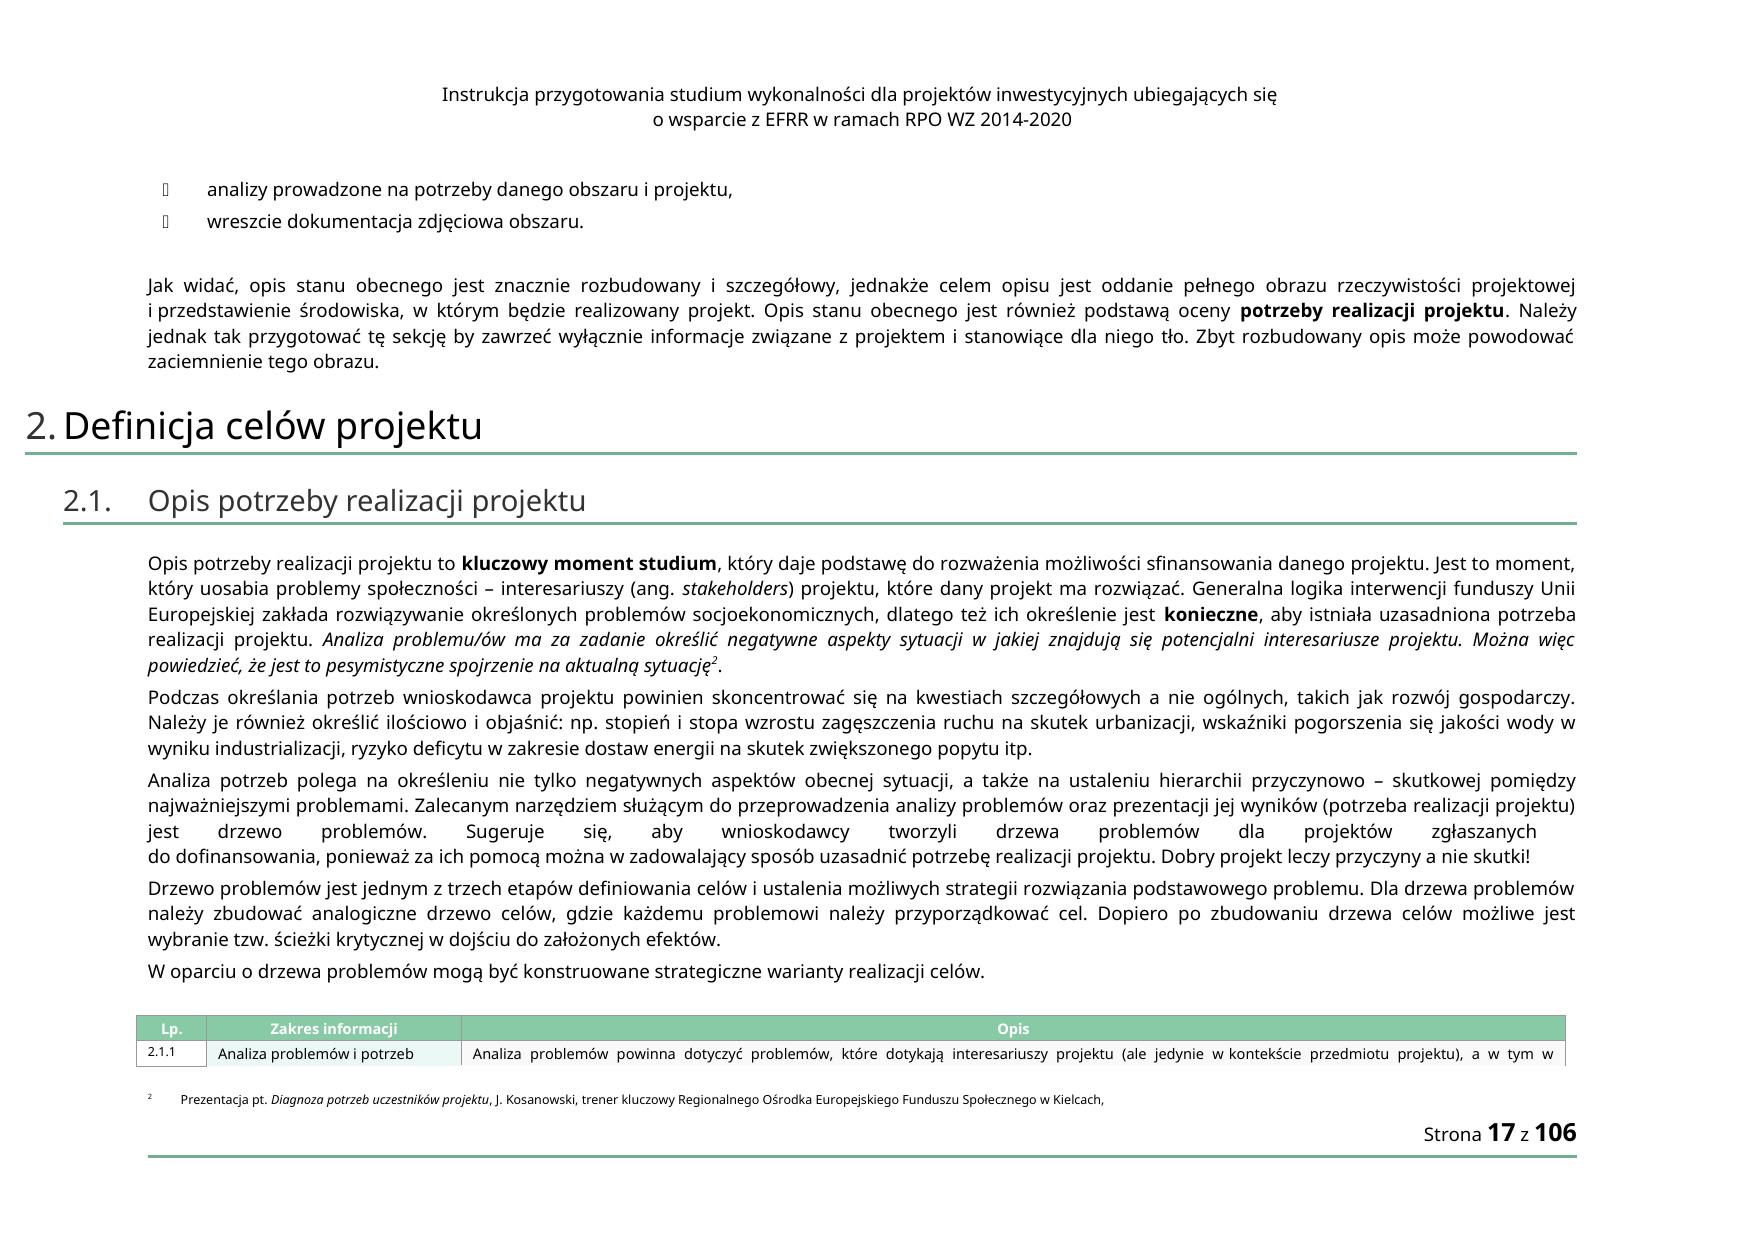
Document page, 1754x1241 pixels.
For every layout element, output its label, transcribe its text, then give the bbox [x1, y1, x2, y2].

list wreszcie dokumentacja zdjęciowa obszaru. [162, 208, 1577, 234]
text Analiza potrzeb polega na określeniu nie tylko negatywnych aspektów obecnej sytuacji, a także na ustaleniu hierarchii przyczynowo – skutkowej pomiędzy najważniejszymi problemami. Zalecanym narzędziem służącym do przeprowadzenia analizy problemów oraz prezentacji jej wyników (potrzeba realizacji projektu) jest drzewo problemów. Sugeruje się, aby wnioskodawcy tworzyli drzewa problemów dla projektów zgłaszanych do dofinansowania, ponieważ za ich pomocą można w zadowalający sposób uzasadnić potrzebę realizacji projektu. Dobry projekt leczy przyczyny a nie skutki! [148, 767, 1577, 869]
table_header Opis [462, 1016, 1565, 1040]
text Podczas określania potrzeb wnioskodawca projektu powinien skoncentrować się na kwestiach szczegółowych a nie ogólnych, takich jak rozwój gospodarczy. Należy je również określić ilościowo i objaśnić: np. stopień i stopa wzrostu zagęszczenia ruchu na skutek urbanizacji, wskaźniki pogorszenia się jakości wody w wyniku industrializacji, ryzyko deficytu w zakresie dostaw energii na skutek zwiększonego popytu itp. [148, 684, 1577, 761]
text Drzewo problemów jest jednym z trzech etapów definiowania celów i ustalenia możliwych strategii rozwiązania podstawowego problemu. Dla drzewa problemów należy zbudować analogiczne drzewo celów, gdzie każdemu problemowi należy przyporządkować cel. Dopiero po zbudowaniu drzewa celów możliwe jest wybranie tzw. ścieżki krytycznej w dojściu do założonych efektów. [148, 875, 1577, 952]
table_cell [461, 1041, 1565, 1066]
text Jak widać, opis stanu obecnego jest znacznie rozbudowany i szczegółowy, jednakże celem opisu jest oddanie pełnego obrazu rzeczywistości projektowej i przedstawienie środowiska, w którym będzie realizowany projekt. Opis stanu obecnego jest również podstawą oceny potrzeby realizacji projektu. Należy jednak tak przygotować tę sekcję by zawrzeć wyłącznie informacje związane z projektem i stanowiące dla niego tło. Zbyt rozbudowany opis może powodować zaciemnienie tego obrazu. [148, 272, 1577, 374]
list analizy prowadzone na potrzeby danego obszaru i projektu, [162, 177, 1577, 202]
table_cell 2.1.1 [137, 1041, 206, 1066]
table_header Zakres informacji [207, 1016, 461, 1040]
text Opis potrzeby realizacji projektu to kluczowy moment studium, który daje podstawę do rozważenia możliwości sfinansowania danego projektu. Jest to moment, który uosabia problemy społeczności – interesariuszy (ang. stakeholders) projektu, które dany projekt ma rozwiązać. Generalna logika interwencji funduszy Unii Europejskiej zakłada rozwiązywanie określonych problemów socjoekonomicznych, dlatego też ich określenie jest konieczne, aby istniała uzasadniona potrzeba realizacji projektu. Analiza problemu/ów ma za zadanie określić negatywne aspekty sytuacji w jakiej znajdują się potencjalni interesariusze projektu. Można więc powiedzieć, że jest to pesymistyczne spojrzenie na aktualną sytuację. [148, 550, 1577, 678]
subtitle Definicja celów projektu [25, 399, 1577, 452]
table_header Lp. [137, 1016, 206, 1040]
table_cell Analiza problemów i potrzeb [207, 1041, 461, 1066]
text W oparciu o drzewa problemów mogą być konstruowane strategiczne warianty realizacji celów. [148, 958, 1577, 983]
subtitle Opis potrzeby realizacji projektu [63, 480, 1577, 522]
